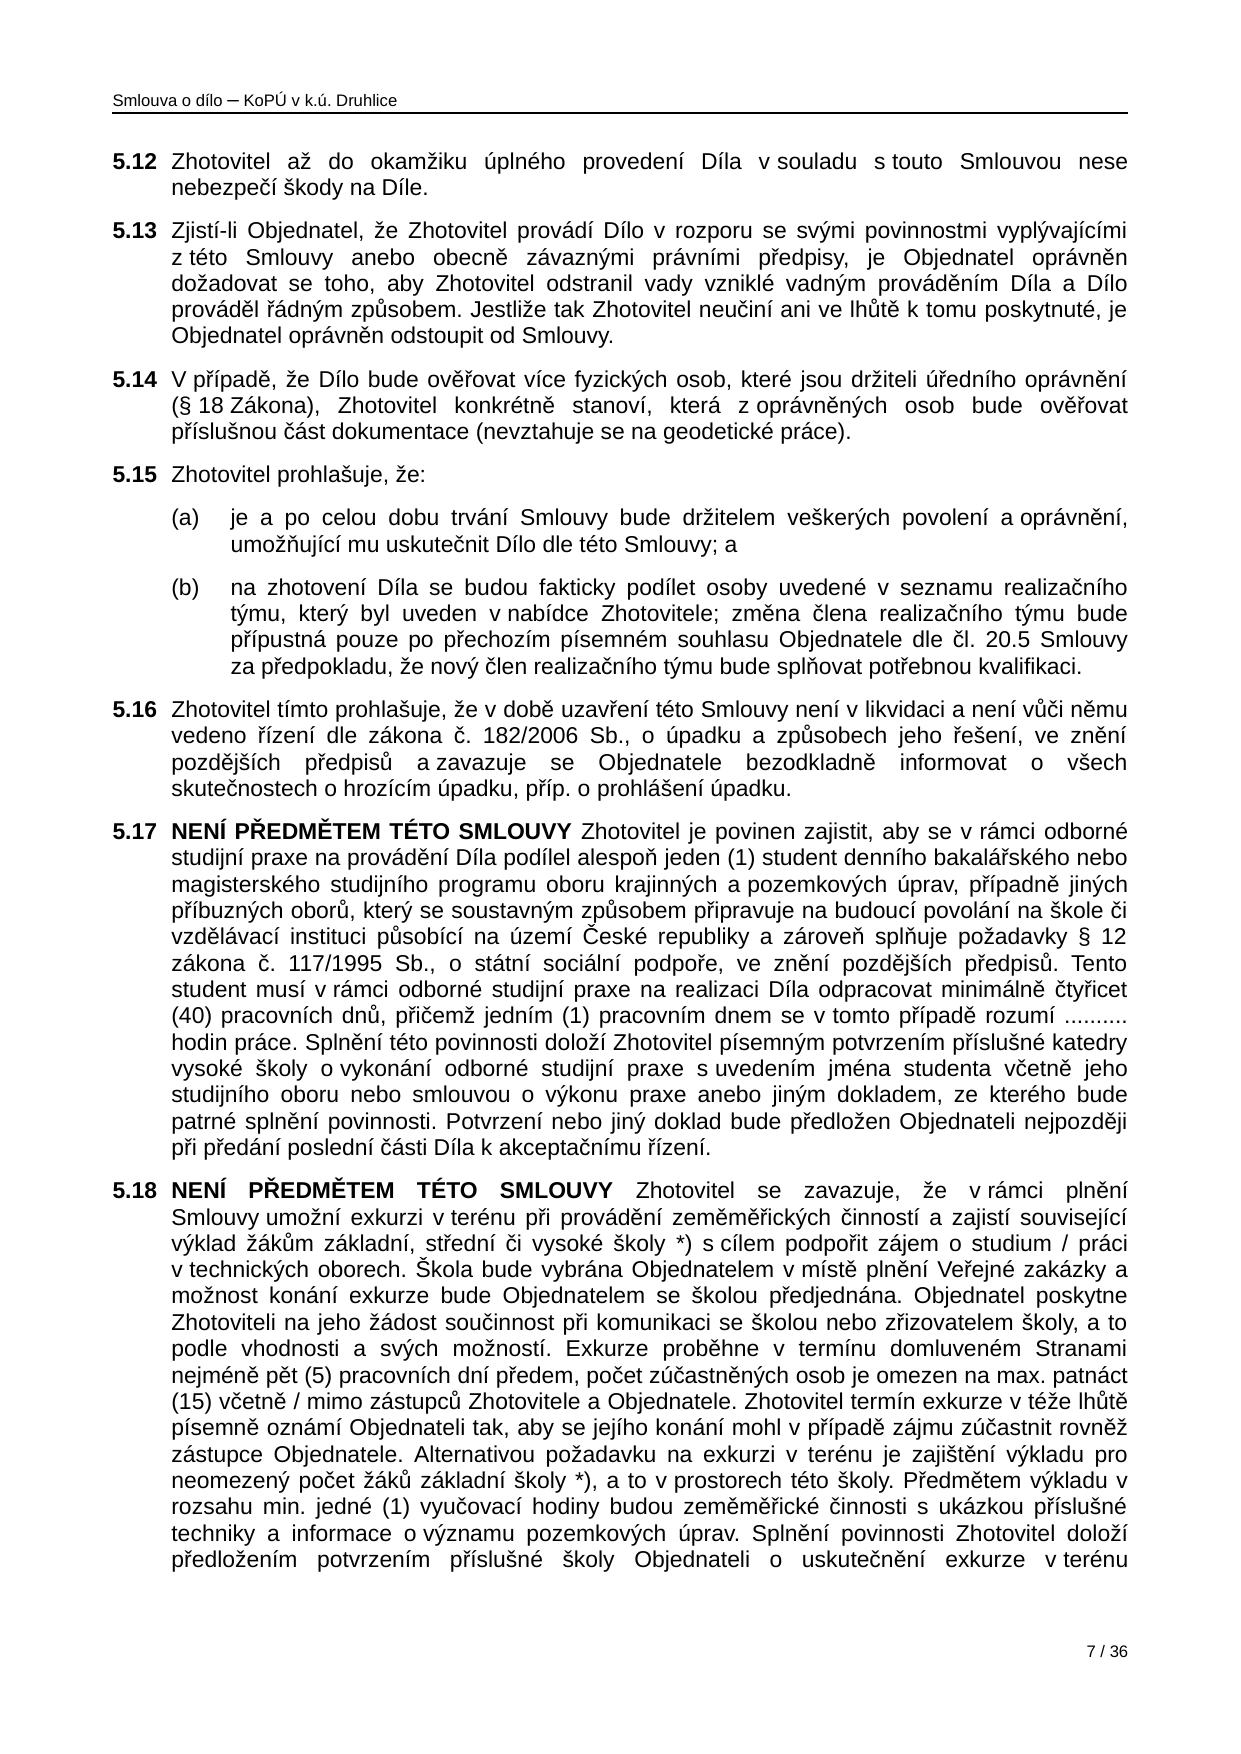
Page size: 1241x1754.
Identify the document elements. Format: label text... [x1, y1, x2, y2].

text Zhotovitel tímto prohlašuje, že v době uzavření této Smlouvy není v likvidaci a není vůči němu vedeno řízení dle zákona č. 182/2006 Sb., o úpadku a způsobech jeho řešení, ve znění pozdějších předpisů a zavazuje se Objednatele bezodkladně informovat o všech skutečnostech o hrozícím úpadku, příp. o prohlášení úpadku. [112, 696, 1128, 801]
text NENÍ PŘEDMĚTEM TÉTO SMLOUVY Zhotovitel je povinen zajistit, aby se v rámci odborné studijní praxe na provádění Díla podílel alespoň jeden (1) student denního bakalářského nebo magisterského studijního programu oboru krajinných a pozemkových úprav, případně jiných příbuzných oborů, který se soustavným způsobem připravuje na budoucí povolání na škole či vzdělávací instituci působící na území České republiky a zároveň splňuje požadavky § 12 zákona č. 117/1995 Sb., o státní sociální podpoře, ve znění pozdějších předpisů. Tento student musí v rámci odborné studijní praxe na realizaci Díla odpracovat minimálně čtyřicet (40) pracovních dnů, přičemž jedním (1) pracovním dnem se v tomto případě rozumí .......... hodin práce. Splnění této povinnosti doloží Zhotovitel písemným potvrzením příslušné katedry vysoké školy o vykonání odborné studijní praxe s uvedením jména studenta včetně jeho studijního oboru nebo smlouvou o výkonu praxe anebo jiným dokladem, ze kterého bude patrné splnění povinnosti. Potvrzení nebo jiný doklad bude předložen Objednateli nejpozději při předání poslední části Díla k akceptačnímu řízení. [112, 818, 1128, 1160]
list je a po celou dobu trvání Smlouvy bude držitelem veškerých povolení a oprávnění, umožňující mu uskutečnit Dílo dle této Smlouvy; a [171, 504, 1128, 557]
list na zhotovení Díla se budou fakticky podílet osoby uvedené v seznamu realizačního týmu, který byl uveden v nabídce Zhotovitele; změna člena realizačního týmu bude přípustná pouze po přechozím písemném souhlasu Objednatele dle čl. 20.5 Smlouvy za předpokladu, že nový člen realizačního týmu bude splňovat potřebnou kvalifikaci. [171, 574, 1128, 679]
text V případě, že Dílo bude ověřovat více fyzických osob, které jsou držiteli úředního oprávnění (§ 18 Zákona), Zhotovitel konkrétně stanoví, která z oprávněných osob bude ověřovat příslušnou část dokumentace (nevztahuje se na geodetické práce). [112, 366, 1128, 444]
text Zhotovitel až do okamžiku úplného provedení Díla v souladu s touto Smlouvou nese nebezpečí škody na Díle. [112, 148, 1128, 200]
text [112, 1177, 1128, 1572]
text Zjistí-li Objednatel, že Zhotovitel provádí Dílo v rozporu se svými povinnostmi vyplývajícími z této Smlouvy anebo obecně závaznými právními předpisy, je Objednatel oprávněn dožadovat se toho, aby Zhotovitel odstranil vady vzniklé vadným prováděním Díla a Dílo prováděl řádným způsobem. Jestliže tak Zhotovitel neučiní ani ve lhůtě k tomu poskytnuté, je Objednatel oprávněn odstoupit od Smlouvy. [112, 217, 1128, 349]
text Zhotovitel prohlašuje, že: [112, 461, 1128, 488]
